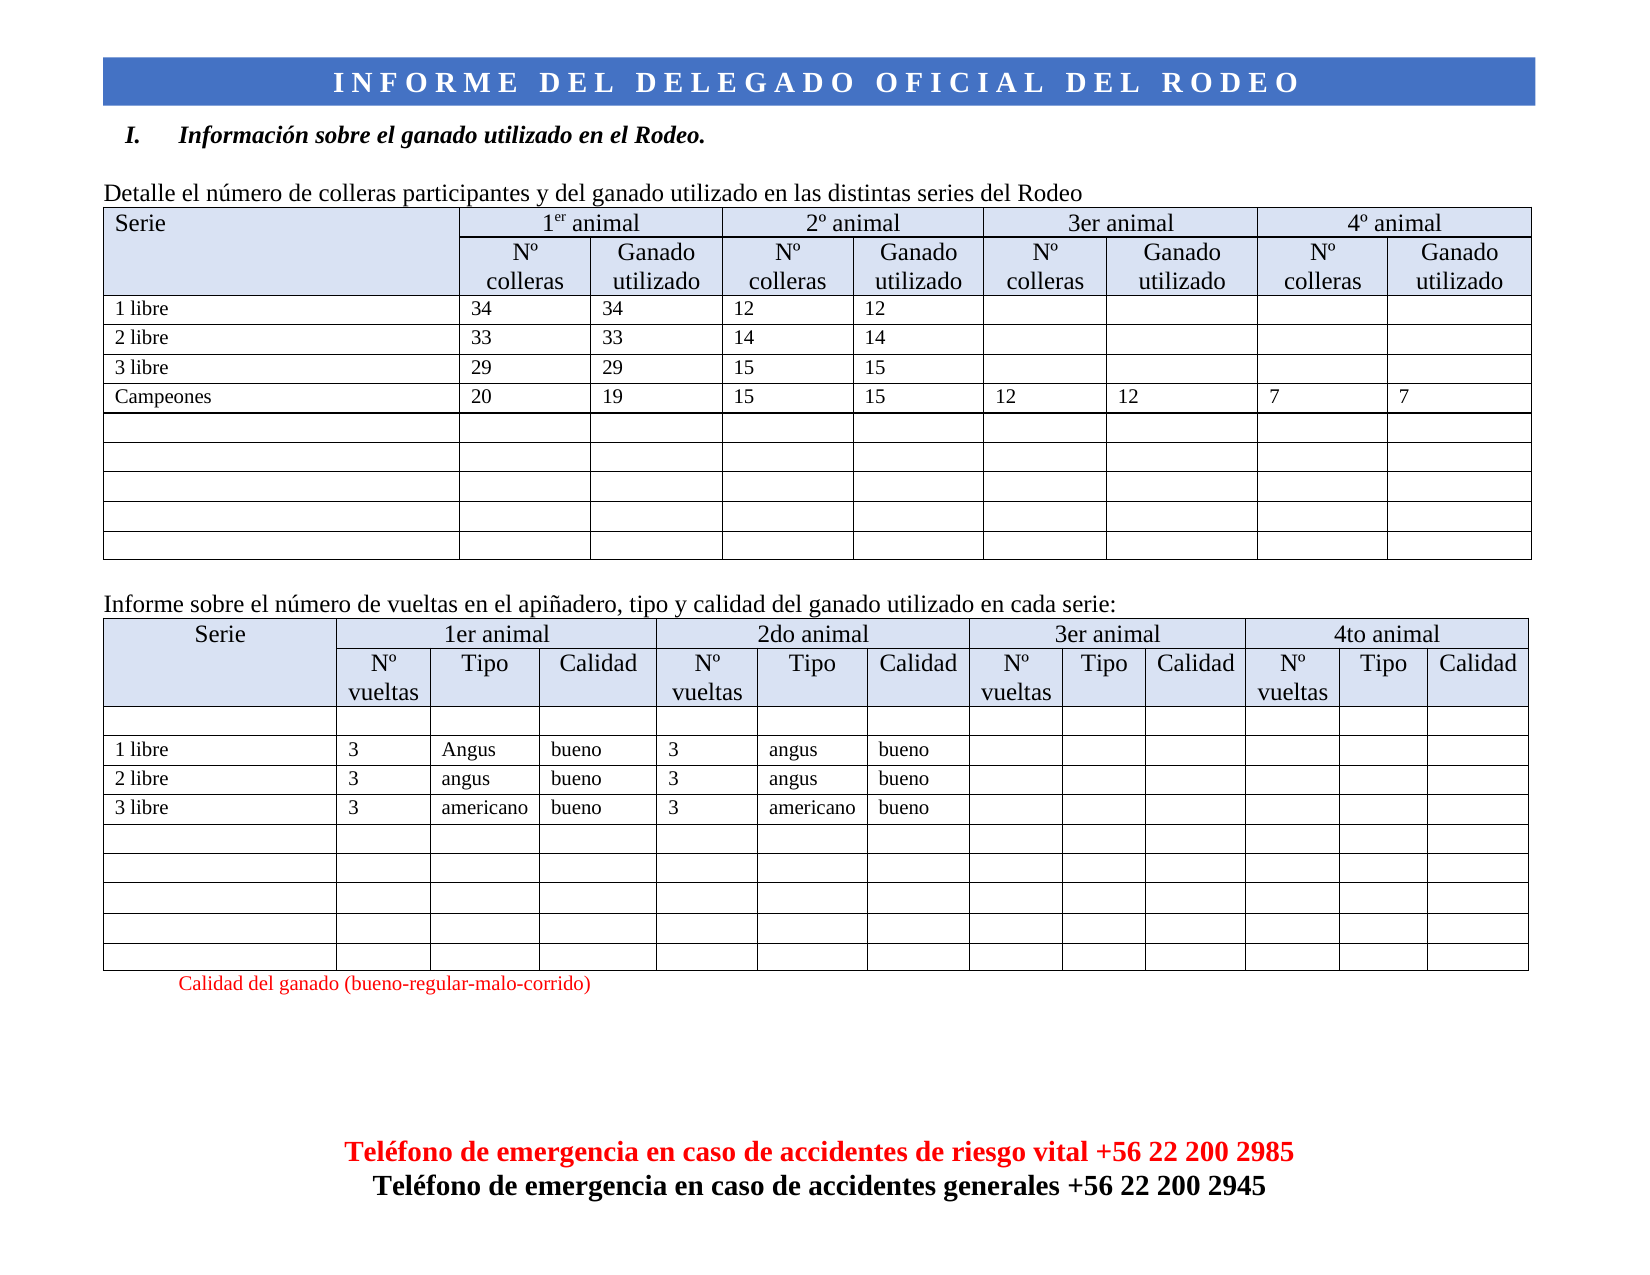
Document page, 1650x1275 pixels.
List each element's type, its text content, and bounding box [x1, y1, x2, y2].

table_cell [970, 883, 1062, 913]
table_cell Nº colleras [1258, 238, 1387, 295]
table_cell 1 libre [104, 736, 336, 765]
table_cell [1340, 766, 1427, 794]
table_cell [970, 795, 1062, 823]
table_cell [984, 296, 1106, 324]
table_cell 3 [657, 736, 757, 765]
table_cell [431, 854, 539, 882]
table_cell [854, 532, 983, 559]
table_cell Tipo [1063, 649, 1145, 706]
table_cell [723, 502, 853, 531]
table_cell [1063, 707, 1145, 735]
table_cell [431, 944, 539, 970]
table_cell [1146, 944, 1245, 970]
table_cell [1428, 795, 1528, 823]
table_cell [758, 825, 867, 853]
table_cell [1107, 443, 1257, 471]
table_cell [337, 854, 430, 882]
table_cell [1107, 325, 1257, 354]
table_cell Ganado utilizado [854, 238, 983, 295]
table_header 1er animal [337, 619, 656, 647]
table_cell [337, 914, 430, 942]
table_cell [540, 854, 656, 882]
table_cell americano [758, 795, 867, 823]
table_cell [984, 355, 1106, 383]
table_cell [1107, 296, 1257, 324]
table_cell 3 [337, 736, 430, 765]
table_cell [591, 532, 722, 559]
table_cell [1246, 825, 1339, 853]
table_cell [1258, 443, 1387, 471]
table_cell [970, 736, 1062, 765]
table_cell [970, 914, 1062, 942]
table_cell Campeones [104, 384, 459, 412]
table_header Serie [104, 208, 459, 295]
table_cell americano [431, 795, 539, 823]
table_cell [758, 854, 867, 882]
table_cell [1107, 355, 1257, 383]
table_cell [540, 707, 656, 735]
table_cell [970, 707, 1062, 735]
table_cell Nº colleras [984, 238, 1106, 295]
table_cell 29 [591, 355, 722, 383]
table_cell [1146, 795, 1245, 823]
table_cell 15 [854, 355, 983, 383]
table_cell [1388, 414, 1531, 442]
table_cell [1258, 532, 1387, 559]
table_cell [1246, 944, 1339, 970]
table_cell Nº vueltas [1246, 649, 1339, 706]
table_cell [1340, 736, 1427, 765]
table_cell [104, 414, 459, 442]
table_cell [540, 914, 656, 942]
table_cell Angus [431, 736, 539, 765]
table_cell 3 [657, 795, 757, 823]
table_cell [1063, 736, 1145, 765]
table_cell [1146, 707, 1245, 735]
table_header 4º animal [1258, 208, 1531, 236]
table_cell [1340, 854, 1427, 882]
table_cell [1246, 736, 1339, 765]
table_cell [104, 532, 459, 559]
table_cell [540, 825, 656, 853]
table_cell 12 [984, 384, 1106, 412]
table_header 3er animal [984, 208, 1257, 236]
table_cell [431, 707, 539, 735]
table_cell [104, 472, 459, 501]
table_cell 20 [460, 384, 590, 412]
table_cell [723, 414, 853, 442]
table_cell [868, 944, 969, 970]
table_cell [1258, 414, 1387, 442]
table_cell 1 libre [104, 296, 459, 324]
table_cell bueno [868, 766, 969, 794]
table_cell 2 libre [104, 325, 459, 354]
table_cell Calidad [1428, 649, 1528, 706]
table_cell [1340, 825, 1427, 853]
table_cell [591, 414, 722, 442]
table_cell [723, 443, 853, 471]
table_cell [104, 502, 459, 531]
table_cell [1428, 766, 1528, 794]
table_cell [984, 443, 1106, 471]
table_cell [984, 414, 1106, 442]
table_cell [1246, 795, 1339, 823]
table_cell 29 [460, 355, 590, 383]
table_cell [431, 883, 539, 913]
table_cell 2 libre [104, 766, 336, 794]
table_cell [1063, 825, 1145, 853]
table_cell [1258, 502, 1387, 531]
table_cell [104, 883, 336, 913]
table_cell Calidad [1146, 649, 1245, 706]
table_cell [984, 325, 1106, 354]
table_cell [540, 883, 656, 913]
table_cell [1388, 296, 1531, 324]
table_cell [104, 944, 336, 970]
table_header 4to animal [1246, 619, 1528, 647]
table_header Serie [104, 619, 336, 706]
table_cell [970, 854, 1062, 882]
table_cell [431, 825, 539, 853]
table_cell [868, 854, 969, 882]
table_cell Ganado utilizado [1107, 238, 1257, 295]
table_cell [1258, 355, 1387, 383]
table_cell [1246, 707, 1339, 735]
table_cell [1063, 854, 1145, 882]
table_cell [1063, 795, 1145, 823]
table_cell [1340, 944, 1427, 970]
table_cell [591, 472, 722, 501]
table_cell bueno [868, 795, 969, 823]
table_cell 3 [657, 766, 757, 794]
table_cell [1146, 883, 1245, 913]
table_cell [1063, 914, 1145, 942]
table_cell [1428, 736, 1528, 765]
table_cell 19 [591, 384, 722, 412]
table_cell [657, 854, 757, 882]
table_cell 12 [1107, 384, 1257, 412]
table_cell [1258, 472, 1387, 501]
table_cell Nº vueltas [657, 649, 757, 706]
table_cell Nº vueltas [337, 649, 430, 706]
table_cell [1428, 854, 1528, 882]
text Detalle el número de colleras participantes y del ganado utilizado en las distintas series del Rodeo [103, 178, 1536, 207]
table_cell Calidad [540, 649, 656, 706]
table_cell [337, 944, 430, 970]
table_cell [1146, 766, 1245, 794]
table_cell angus [758, 766, 867, 794]
table_cell 3 [337, 795, 430, 823]
table_cell [337, 825, 430, 853]
table_cell [104, 707, 336, 735]
table_cell 12 [723, 296, 853, 324]
table_cell [1428, 883, 1528, 913]
table_cell angus [431, 766, 539, 794]
table_header 2º animal [723, 208, 983, 236]
table_cell [1107, 532, 1257, 559]
table_cell [1246, 766, 1339, 794]
table_cell Calidad [868, 649, 969, 706]
table_cell [1258, 296, 1387, 324]
table_cell 33 [591, 325, 722, 354]
table_cell [758, 883, 867, 913]
table_cell Tipo [1340, 649, 1427, 706]
table_cell [970, 825, 1062, 853]
table_cell [970, 944, 1062, 970]
table_cell [104, 825, 336, 853]
table_cell [591, 443, 722, 471]
table_cell 34 [591, 296, 722, 324]
text Informe sobre el número de vueltas en el apiñadero, tipo y calidad del ganado utilizado en cada serie: [103, 589, 1536, 618]
table_header 2do animal [657, 619, 969, 647]
table_cell 3 libre [104, 355, 459, 383]
table_cell [1246, 914, 1339, 942]
table_cell [868, 883, 969, 913]
table_cell [1388, 532, 1531, 559]
table_cell [1388, 443, 1531, 471]
table_cell [1340, 914, 1427, 942]
table_cell Nº colleras [460, 238, 590, 295]
table_cell [758, 914, 867, 942]
table_cell [1246, 854, 1339, 882]
table_cell [337, 707, 430, 735]
table_cell bueno [540, 795, 656, 823]
table_cell [1146, 914, 1245, 942]
table_cell [868, 825, 969, 853]
table_cell 3 [337, 766, 430, 794]
table_cell [854, 502, 983, 531]
table_header 1er animal [460, 208, 722, 236]
table_cell 15 [723, 384, 853, 412]
table_cell [868, 914, 969, 942]
table_cell Nº vueltas [970, 649, 1062, 706]
table_cell [1063, 883, 1145, 913]
table_cell Tipo [758, 649, 867, 706]
table_cell [1340, 707, 1427, 735]
list Información sobre el ganado utilizado en el Rodeo. [141, 120, 1536, 149]
table_cell [1146, 854, 1245, 882]
table_cell [104, 443, 459, 471]
table_cell [657, 707, 757, 735]
table_cell Ganado utilizado [1388, 238, 1531, 295]
table_cell [984, 502, 1106, 531]
table_cell [854, 443, 983, 471]
table_cell [540, 944, 656, 970]
table_cell [591, 502, 722, 531]
table_cell [1428, 825, 1528, 853]
table_cell [460, 532, 590, 559]
table_cell [657, 944, 757, 970]
table_cell [657, 914, 757, 942]
table_cell [1340, 883, 1427, 913]
table_cell 14 [854, 325, 983, 354]
table_cell [431, 914, 539, 942]
table_cell [460, 472, 590, 501]
table_cell 7 [1388, 384, 1531, 412]
table_cell [1388, 355, 1531, 383]
table_cell Tipo [431, 649, 539, 706]
table_cell [1063, 944, 1145, 970]
table_cell [460, 502, 590, 531]
table_cell [1388, 325, 1531, 354]
table_cell bueno [540, 766, 656, 794]
table_cell [984, 472, 1106, 501]
table_cell 7 [1258, 384, 1387, 412]
table_cell [1146, 736, 1245, 765]
table_cell [854, 414, 983, 442]
table_cell [854, 472, 983, 501]
list Calidad del ganado (bueno-regular-malo-corrido) [178, 971, 1536, 995]
table_cell [104, 854, 336, 882]
table_cell 33 [460, 325, 590, 354]
table_cell [460, 443, 590, 471]
table_cell [1428, 707, 1528, 735]
table_cell [868, 707, 969, 735]
table_cell angus [758, 736, 867, 765]
table_cell [1340, 795, 1427, 823]
table_cell 34 [460, 296, 590, 324]
table_cell [1388, 472, 1531, 501]
table_cell [723, 472, 853, 501]
table_cell [657, 883, 757, 913]
table_cell [1107, 414, 1257, 442]
table_cell [758, 944, 867, 970]
table_cell 14 [723, 325, 853, 354]
table_cell [460, 414, 590, 442]
table_cell [104, 914, 336, 942]
table_cell [723, 532, 853, 559]
table_cell [657, 825, 757, 853]
table_cell [1258, 325, 1387, 354]
table_cell [1428, 944, 1528, 970]
table_cell Ganado utilizado [591, 238, 722, 295]
table_cell [1428, 914, 1528, 942]
table_cell [1388, 502, 1531, 531]
table_cell [758, 707, 867, 735]
table_cell [1107, 502, 1257, 531]
table_cell [1246, 883, 1339, 913]
table_cell [1107, 472, 1257, 501]
table_cell Nº colleras [723, 238, 853, 295]
table_cell bueno [540, 736, 656, 765]
table_cell [1063, 766, 1145, 794]
table_cell 3 libre [104, 795, 336, 823]
table_cell 15 [723, 355, 853, 383]
table_cell 12 [854, 296, 983, 324]
table_cell [337, 883, 430, 913]
table_header 3er animal [970, 619, 1245, 647]
table_cell [984, 532, 1106, 559]
table_cell [970, 766, 1062, 794]
table_cell [1146, 825, 1245, 853]
table_cell bueno [868, 736, 969, 765]
table_cell 15 [854, 384, 983, 412]
